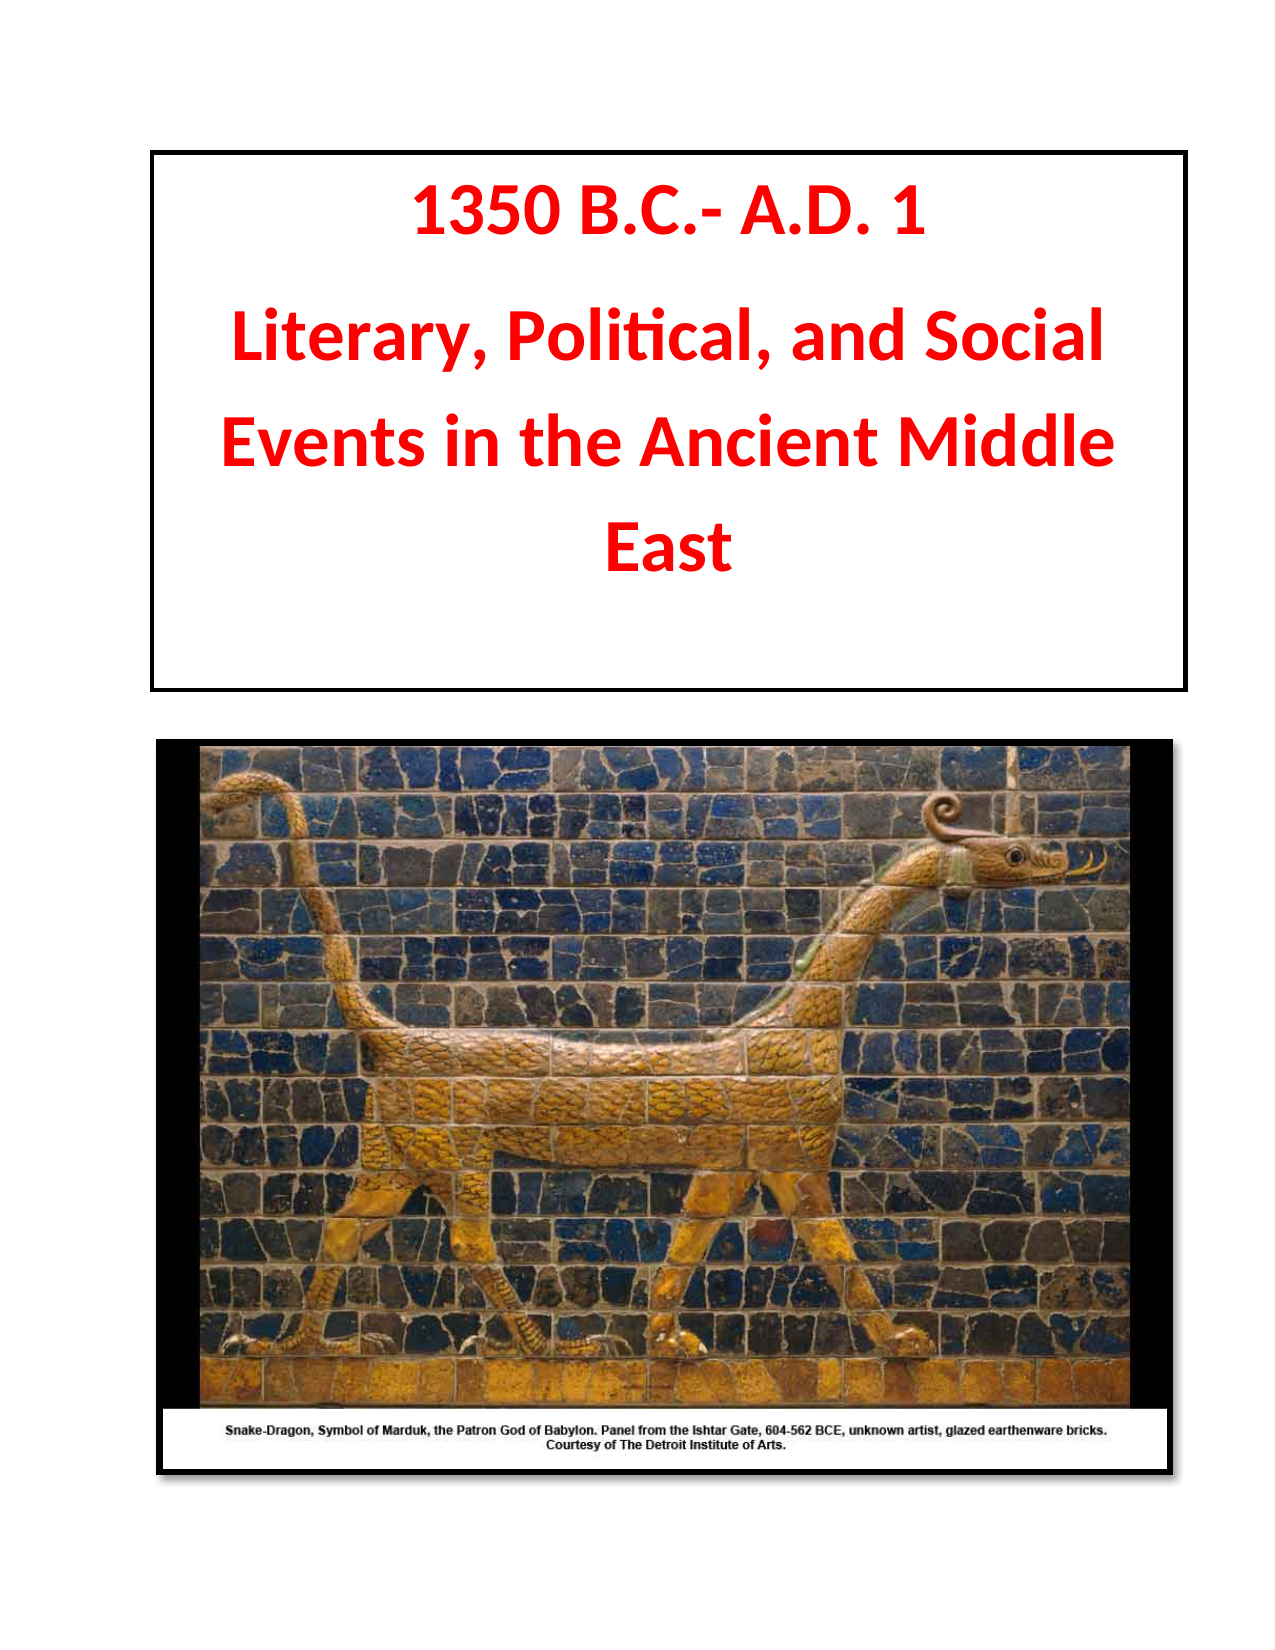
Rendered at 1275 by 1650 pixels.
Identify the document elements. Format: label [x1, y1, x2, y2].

picture [163, 746, 1167, 1469]
